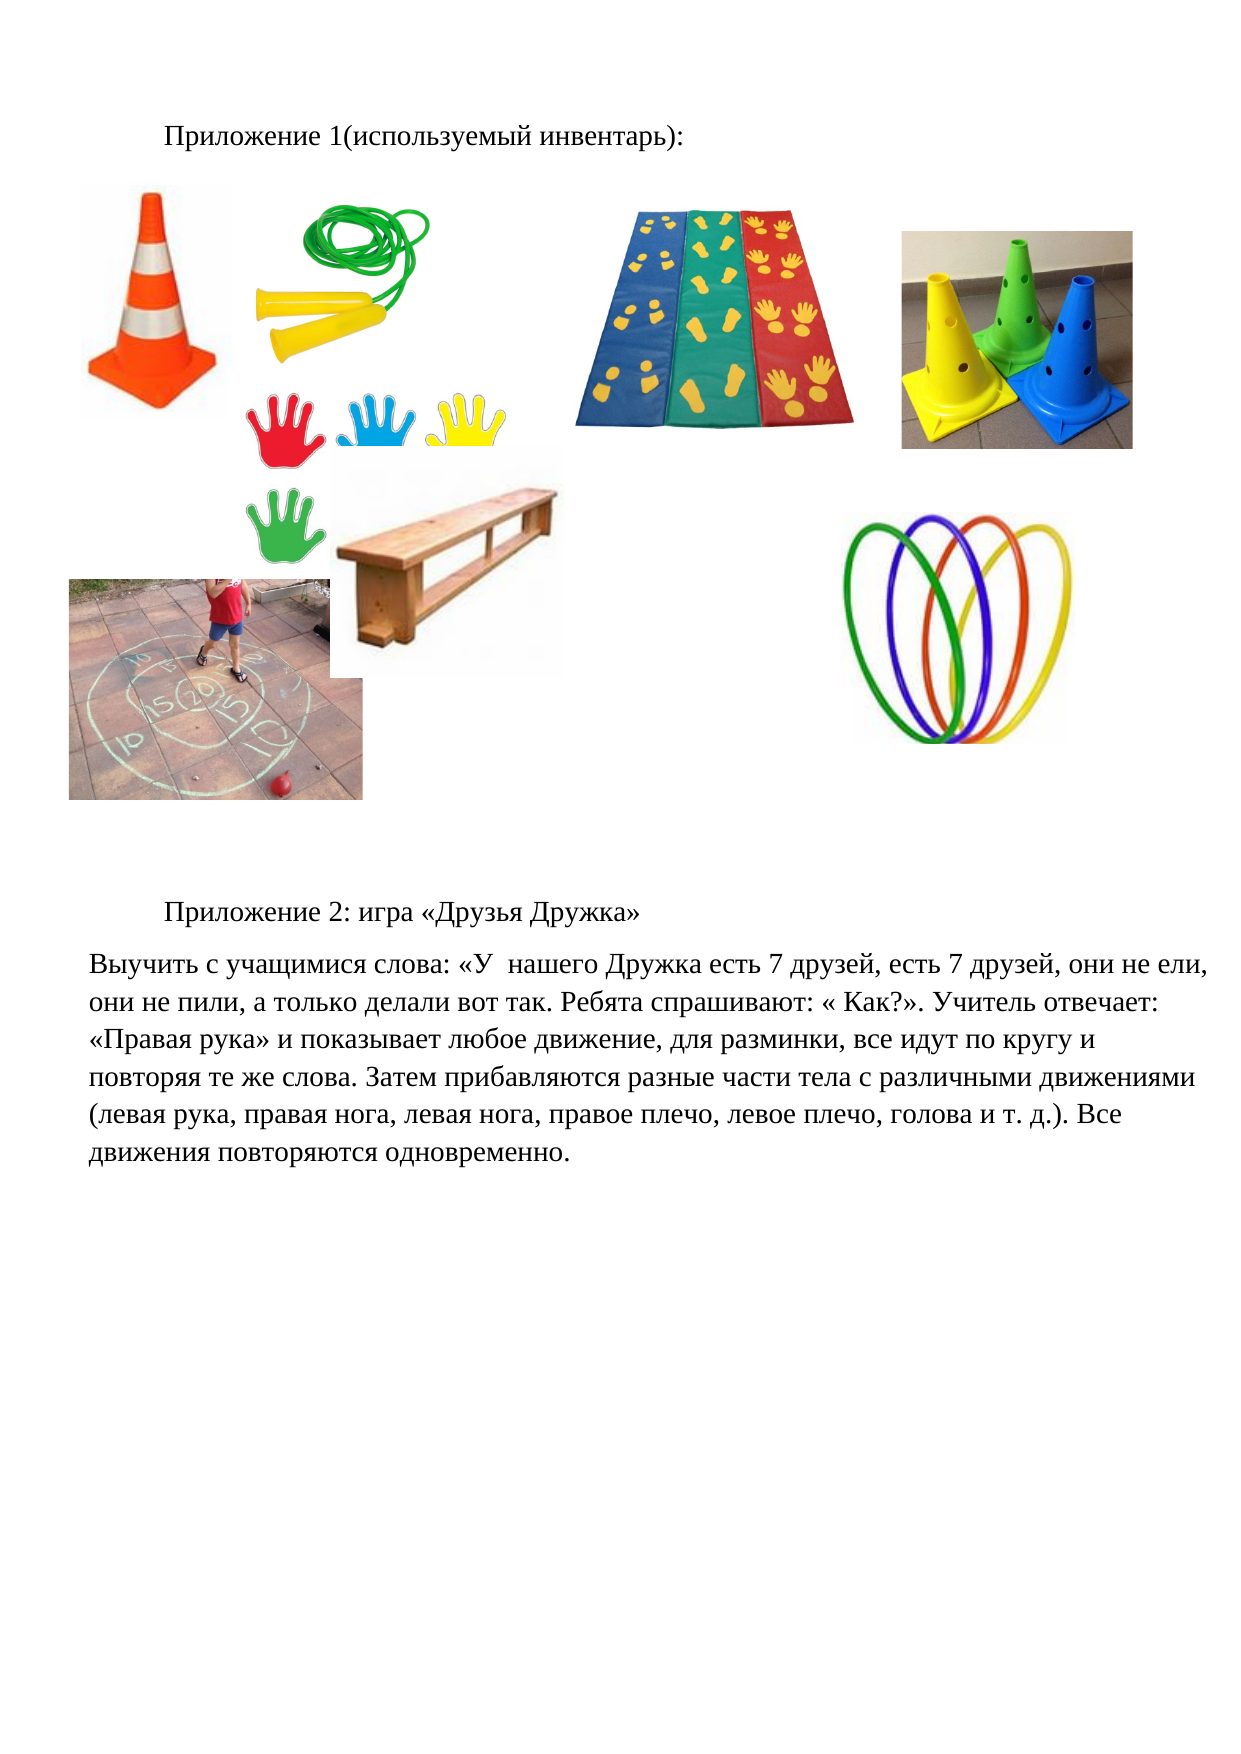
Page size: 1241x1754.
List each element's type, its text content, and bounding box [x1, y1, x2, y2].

list Приложение 1(используемый инвентарь): [163, 118, 1211, 152]
text Выучить с учащимися слова: «У нашего Дружка есть 7 друзей, есть 7 друзей, они не ели, они не пили, а только делали вот так. Ребята спрашивают: « Как?». Учитель отвечает: «Правая рука» и показывает любое движение, для разминки, все идут по кругу и повторяя те же слова. Затем прибавляются разные части тела с различными движениями (левая рука, правая нога, левая нога, правое плечо, левое плечо, голова и т. д.). Все движения повторяются одновременно. [88, 942, 1211, 1167]
list Приложение 2: игра «Друзья Дружка» [163, 894, 1211, 927]
picture [563, 201, 863, 433]
picture [68, 185, 565, 798]
picture [840, 512, 1075, 744]
picture [901, 231, 1133, 447]
